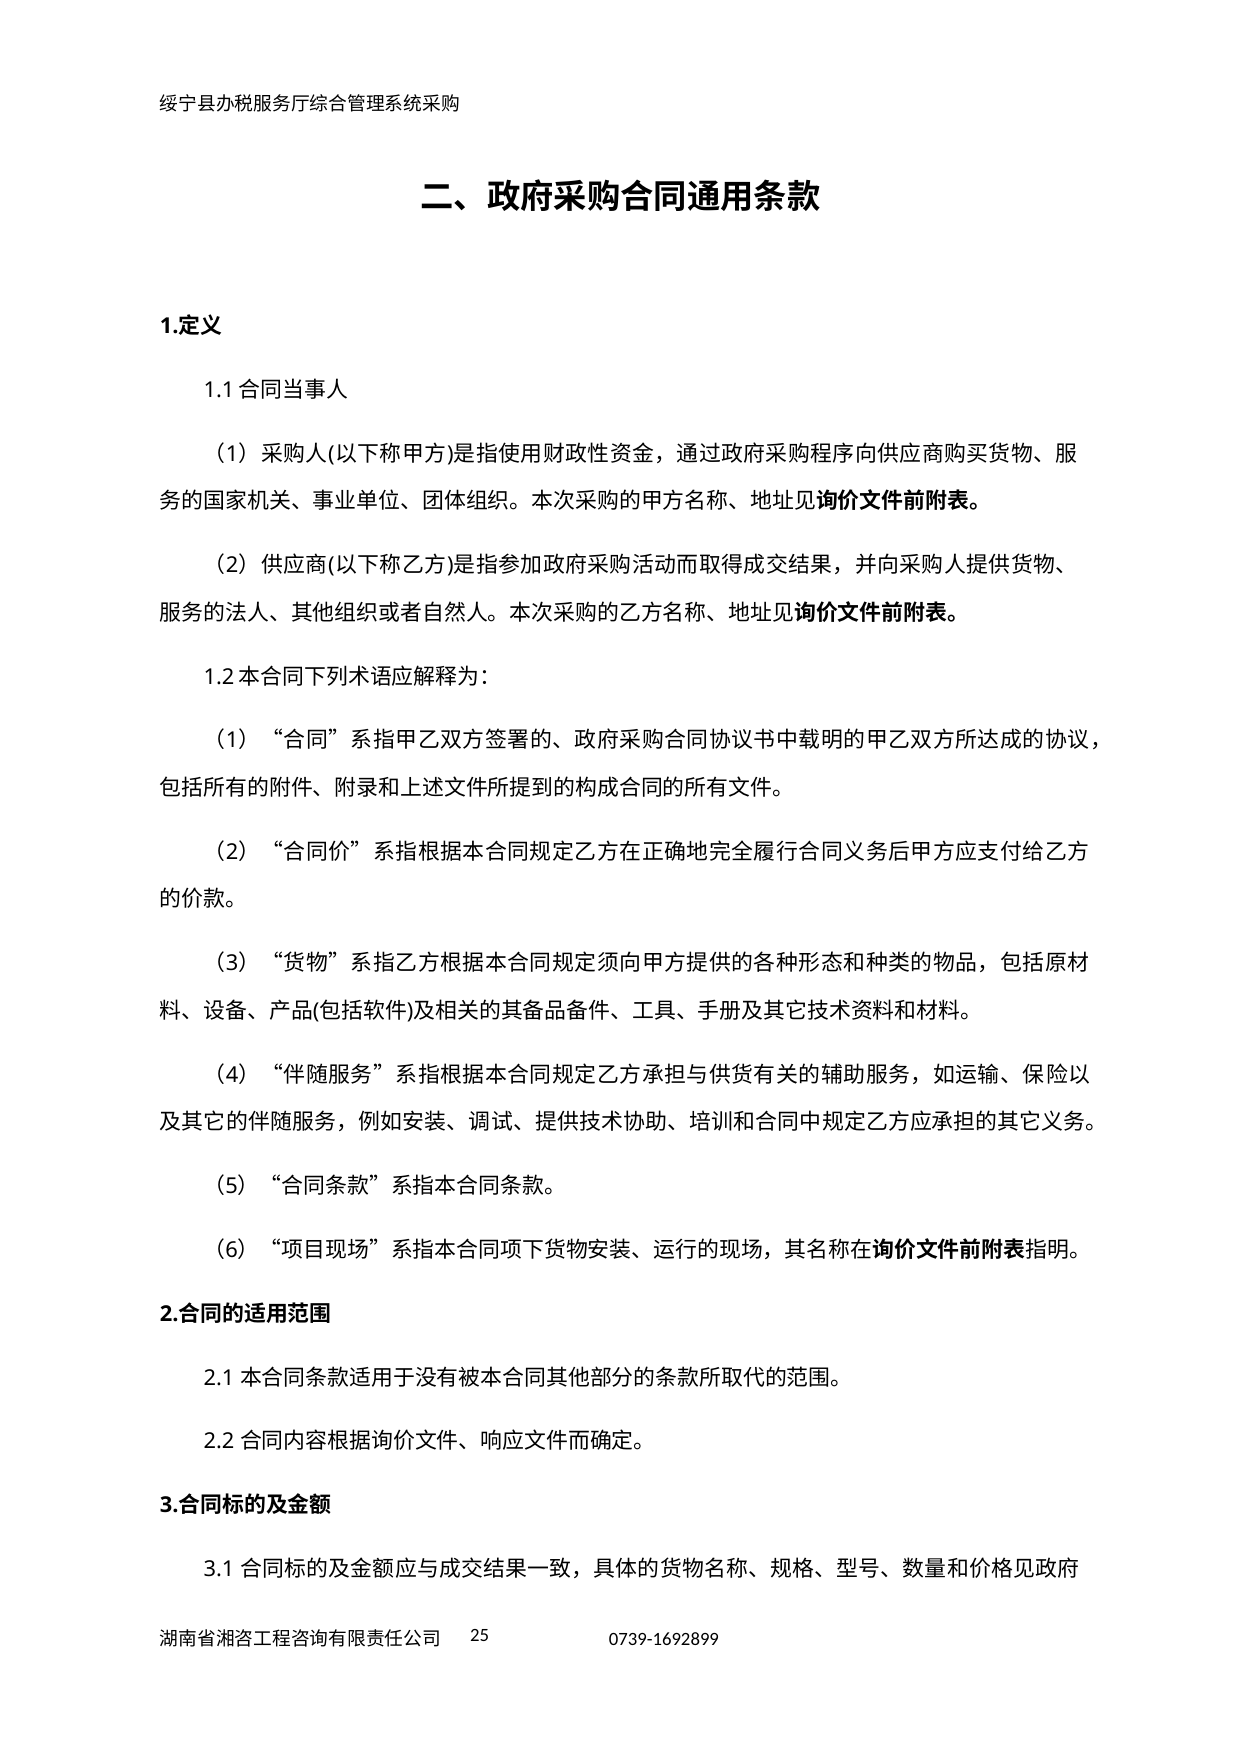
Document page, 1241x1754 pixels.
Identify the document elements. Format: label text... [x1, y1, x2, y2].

text （1）“合同”系指甲乙双方签署的、政府采购合同协议书中载明的甲乙双方所达成的协议，包括所有的附件、附录和上述文件所提到的构成合同的所有文件。 [159, 722, 1090, 802]
text 1.1合同当事人 [159, 372, 1081, 404]
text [159, 1551, 1081, 1583]
text 2.合同的适用范围 [159, 1296, 1081, 1327]
text 二、政府采购合同通用条款 [159, 162, 1081, 227]
text 1.定义 [159, 308, 1041, 340]
text 1.2本合同下列术语应解释为： [159, 659, 1081, 690]
text （2）供应商(以下称乙方)是指参加政府采购活动而取得成交结果，并向采购人提供货物、服务的法人、其他组织或者自然人。本次采购的乙方名称、地址见询价文件前附表。 [159, 547, 1081, 627]
text （1）采购人(以下称甲方)是指使用财政性资金，通过政府采购程序向供应商购买货物、服务的国家机关、事业单位、团体组织。本次采购的甲方名称、地址见询价文件前附表。 [159, 436, 1081, 515]
text （6）“项目现场”系指本合同项下货物安装、运行的现场，其名称在询价文件前附表指明。 [159, 1232, 1090, 1264]
text 2.1 本合同条款适用于没有被本合同其他部分的条款所取代的范围。 [159, 1359, 1081, 1391]
text 2.2 合同内容根据询价文件、响应文件而确定。 [159, 1423, 1081, 1455]
text 3.合同标的及金额 [159, 1487, 1081, 1519]
text （4）“伴随服务”系指根据本合同规定乙方承担与供货有关的辅助服务，如运输、保险以及其它的伴随服务，例如安装、调试、提供技术协助、培训和合同中规定乙方应承担的其它义务。 [159, 1057, 1090, 1136]
text （3）“货物”系指乙方根据本合同规定须向甲方提供的各种形态和种类的物品，包括原材料、设备、产品(包括软件)及相关的其备品备件、工具、手册及其它技术资料和材料。 [159, 945, 1090, 1024]
text （2）“合同价”系指根据本合同规定乙方在正确地完全履行合同义务后甲方应支付给乙方的价款。 [159, 834, 1090, 913]
text （5）“合同条款”系指本合同条款。 [159, 1168, 1090, 1200]
